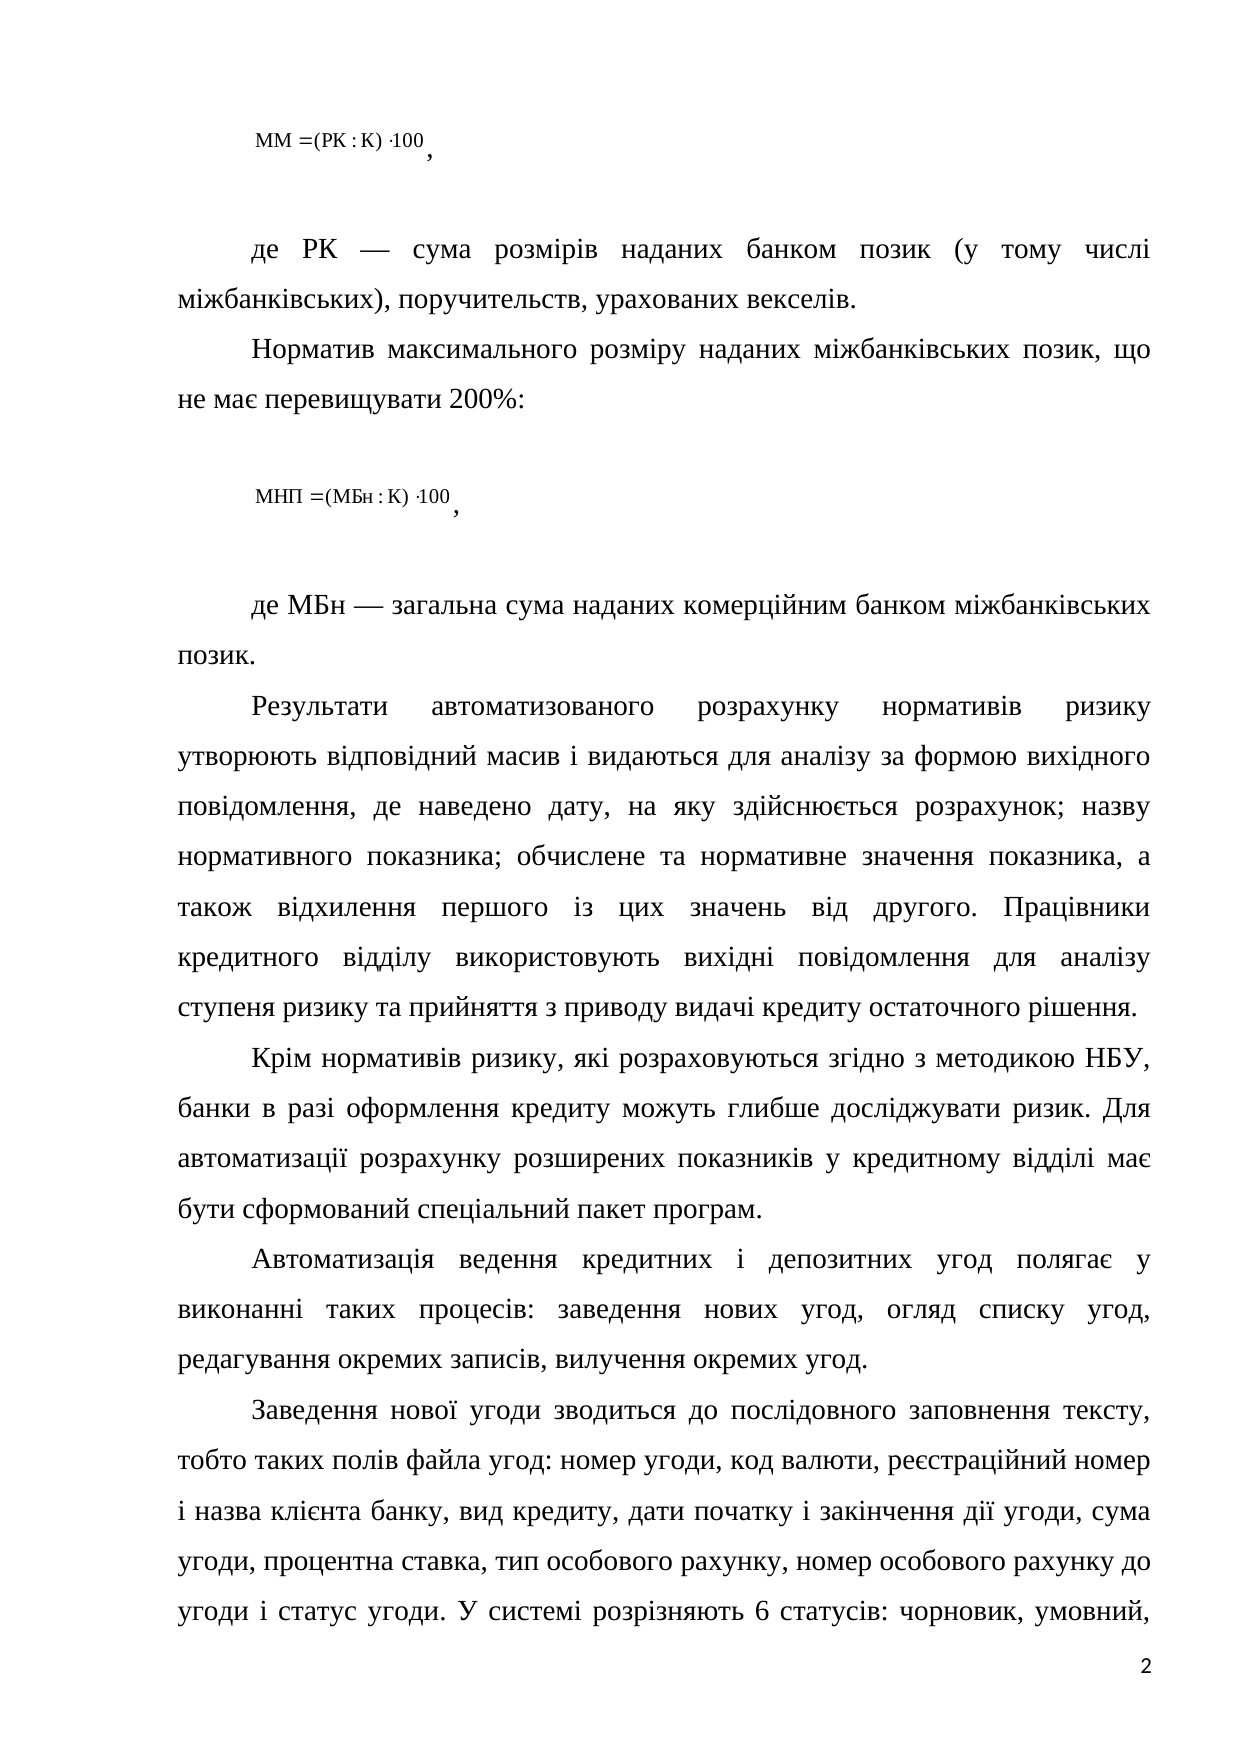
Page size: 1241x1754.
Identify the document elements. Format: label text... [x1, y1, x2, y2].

text де РК — сума розмірів наданих банком позик (у тому числі міжбанківських), поручительств, урахованих векселів. [177, 231, 1152, 314]
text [177, 1392, 1152, 1627]
text де МБн — загальна сума наданих комерційним банком міжбанківських позик. [177, 587, 1152, 671]
text , [177, 126, 1152, 164]
text Норматив максимального розміру наданих міжбанківських позик, що не має перевищувати 200%: [177, 331, 1152, 415]
text , [177, 482, 1152, 520]
text Автоматизація ведення кредитних і депозитних угод полягає у виконанні таких процесів: заведення нових угод, огляд списку угод, редагування окремих записів, вилучення окремих угод. [177, 1241, 1152, 1375]
text Крім нормативів ризику, які розраховуються згідно з методикою НБУ, банки в разі оформлення кредиту можуть глибше досліджувати ризик. Для автоматизації розрахунку розширених показників у кредитному відділі має бути сформований спеціальний пакет програм. [177, 1040, 1152, 1224]
text Результати автоматизованого розрахунку нормативів ризику утворюють відповідний масив і видаються для аналізу за формою вихідного повідомлення, де наведено дату, на яку здійснюється розрахунок; назву нормативного показника; обчислене та нормативне значення показника, а також відхилення першого із цих значень від другого. Працівники кредитного відділу використовують вихідні повідомлення для аналізу ступеня ризику та прийняття з приводу видачі кредиту остаточного рішення. [177, 688, 1152, 1023]
